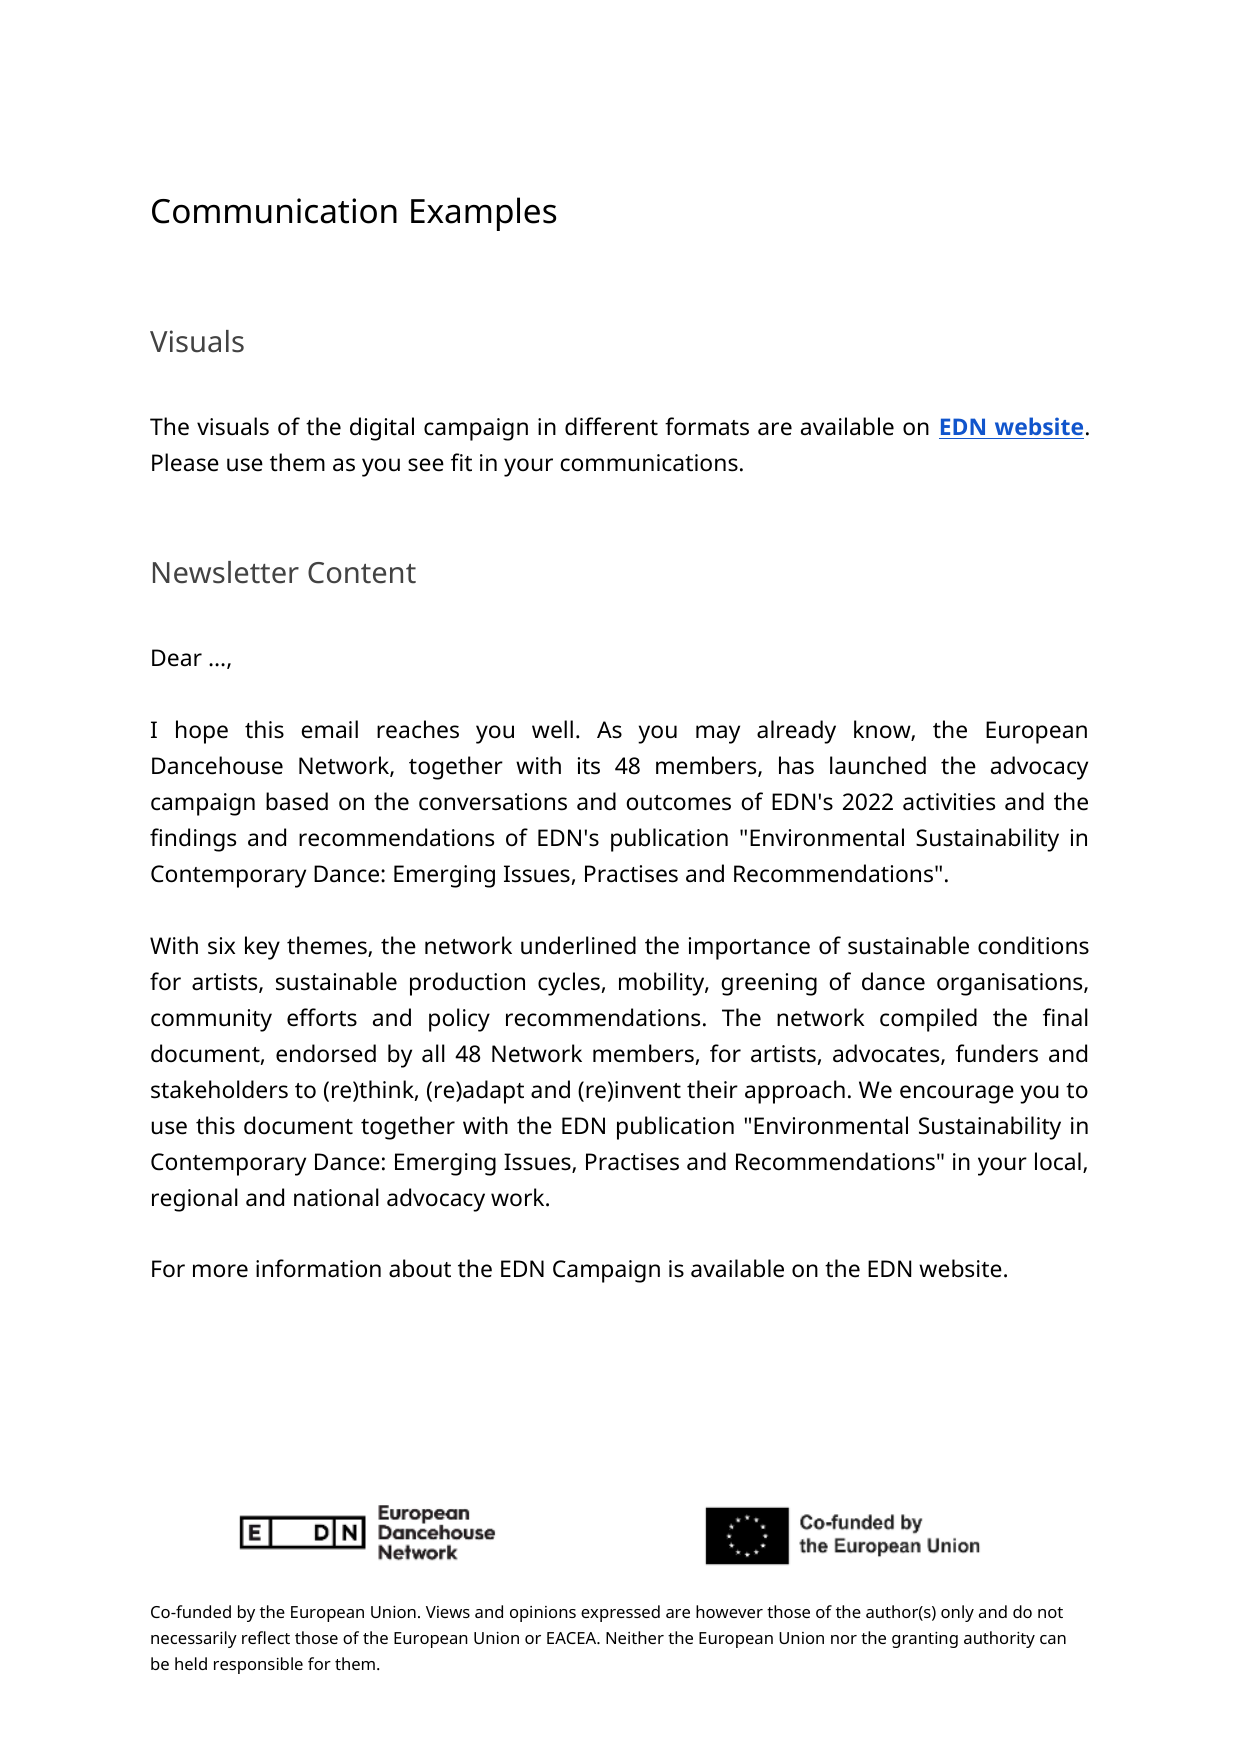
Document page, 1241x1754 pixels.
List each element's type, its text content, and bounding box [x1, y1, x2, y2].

picture [209, 1470, 1031, 1597]
subtitle Newsletter Content [150, 552, 1090, 592]
subtitle Communication Examples [150, 187, 1090, 233]
text The visuals of the digital campaign in different formats are available on EDN website. Please use them as you see fit in your communications. [150, 411, 1090, 478]
subtitle Visuals [150, 321, 1090, 361]
text Dear …, [150, 642, 1090, 674]
text For more information about the EDN Campaign is available on the EDN website. [150, 1253, 1090, 1284]
text With six key themes, the network underlined the importance of sustainable conditions for artists, sustainable production cycles, mobility, greening of dance organisations, community efforts and policy recommendations. The network compiled the final document, endorsed by all 48 Network members, for artists, advocates, funders and stakeholders to (re)think, (re)adapt and (re)invent their approach. We encourage you to use this document together with the EDN publication "Environmental Sustainability in Contemporary Dance: Emerging Issues, Practises and Recommendations" in your local, regional and national advocacy work. [150, 930, 1090, 1213]
text I hope this email reaches you well. As you may already know, the European Dancehouse Network, together with its 48 members, has launched the advocacy campaign based on the conversations and outcomes of EDN's 2022 activities and the findings and recommendations of EDN's publication "Environmental Sustainability in Contemporary Dance: Emerging Issues, Practises and Recommendations". [150, 714, 1090, 889]
